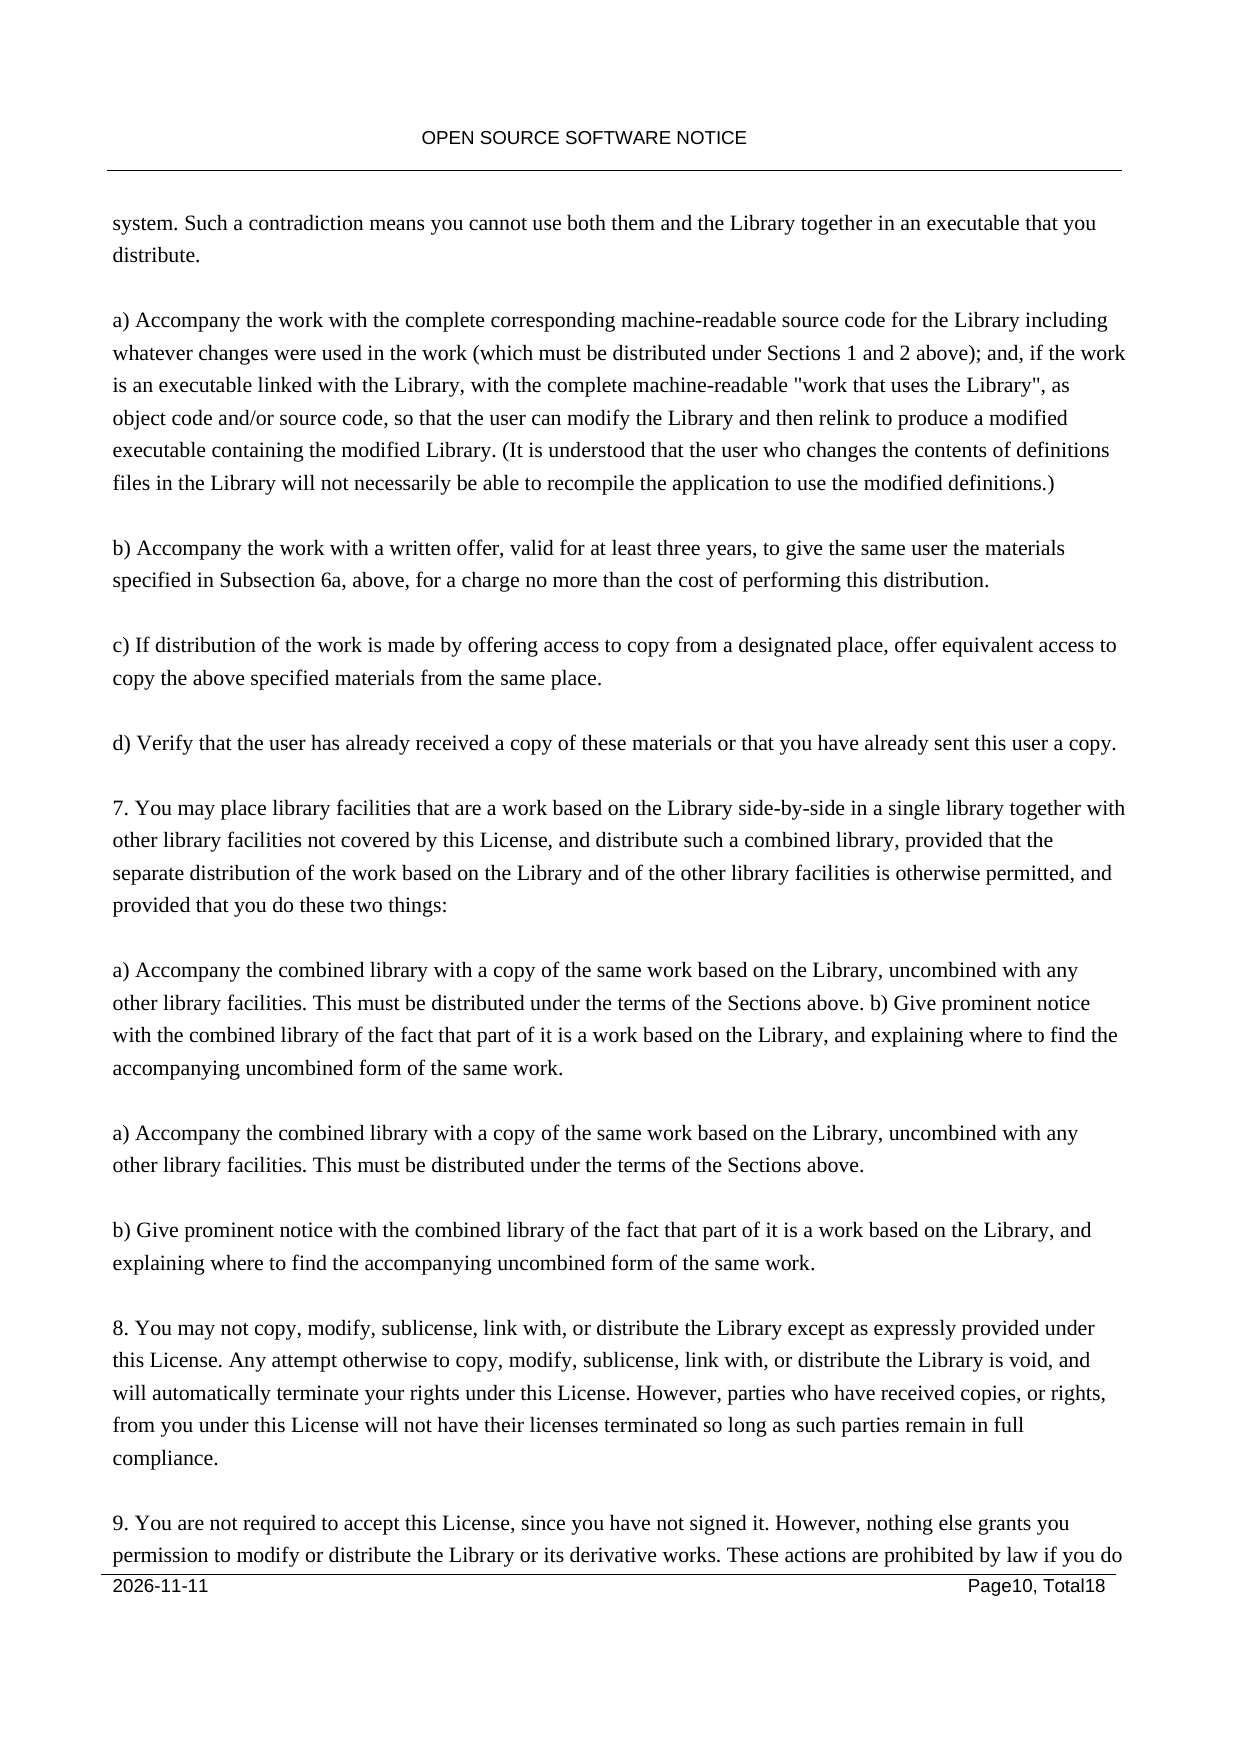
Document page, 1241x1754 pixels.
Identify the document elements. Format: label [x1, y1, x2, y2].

text [112, 206, 1128, 1571]
